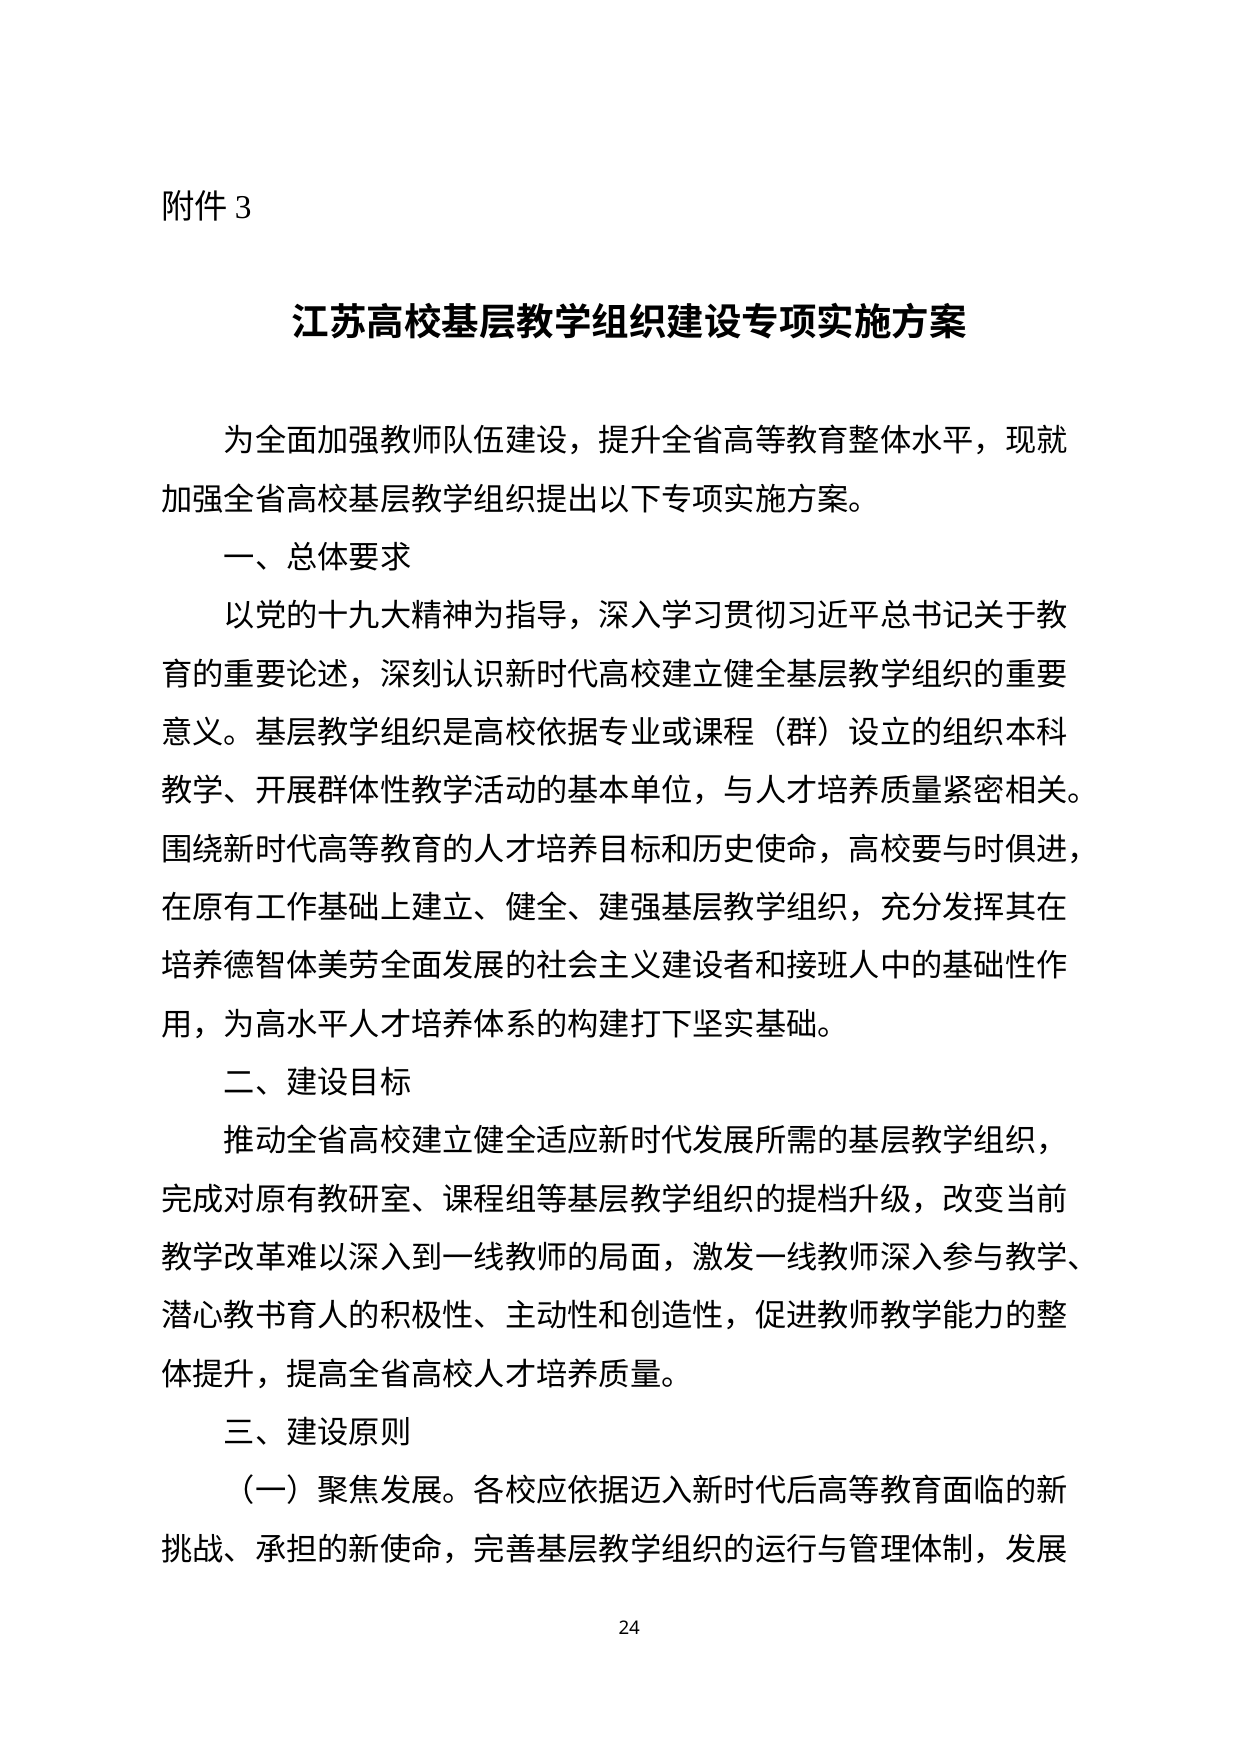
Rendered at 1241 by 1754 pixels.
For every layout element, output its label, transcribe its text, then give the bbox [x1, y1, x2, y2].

text 附件3 [161, 172, 1097, 230]
text 推动全省高校建立健全适应新时代发展所需的基层教学组织，完成对原有教研室、课程组等基层教学组织的提档升级，改变当前教学改革难以深入到一线教师的局面，激发一线教师深入参与教学、潜心教书育人的积极性、主动性和创造性，促进教师教学能力的整体提升，提高全省高校人才培养质量。 [161, 1105, 1097, 1397]
text 以党的十九大精神为指导，深入学习贯彻习近平总书记关于教育的重要论述，深刻认识新时代高校建立健全基层教学组织的重要意义。基层教学组织是高校依据专业或课程（群）设立的组织本科教学、开展群体性教学活动的基本单位，与人才培养质量紧密相关。围绕新时代高等教育的人才培养目标和历史使命，高校要与时俱进，在原有工作基础上建立、健全、建强基层教学组织，充分发挥其在培养德智体美劳全面发展的社会主义建设者和接班人中的基础性作用，为高水平人才培养体系的构建打下坚实基础。 [161, 580, 1097, 1047]
text 为全面加强教师队伍建设，提升全省高等教育整体水平，现就加强全省高校基层教学组织提出以下专项实施方案。 [161, 405, 1097, 522]
text 二、建设目标 [161, 1047, 1097, 1105]
text 三、建设原则 [161, 1397, 1097, 1455]
text 一、总体要求 [161, 522, 1097, 580]
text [161, 1455, 1097, 1572]
text 江苏高校基层教学组织建设专项实施方案 [161, 288, 1097, 347]
